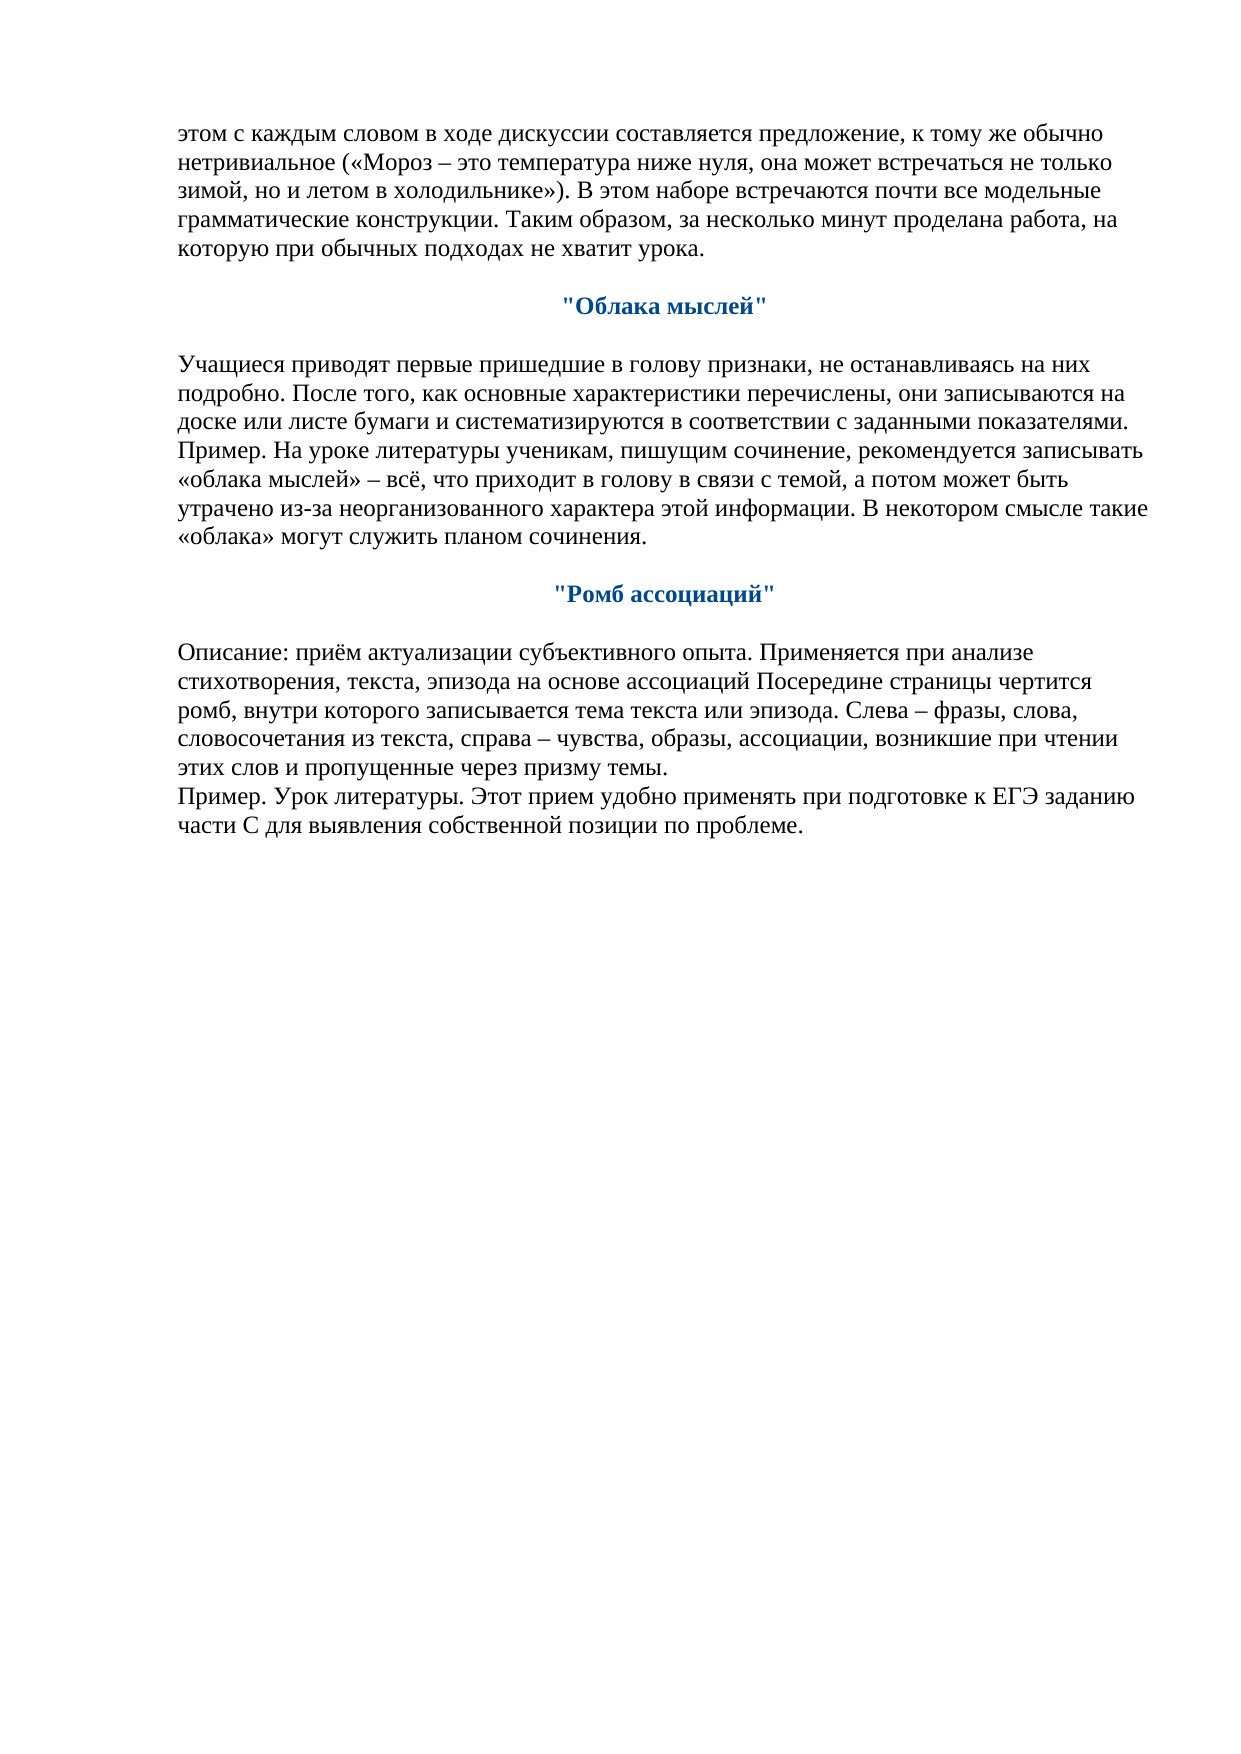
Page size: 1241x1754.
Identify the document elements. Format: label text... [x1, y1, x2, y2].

text "Ромб ассоциаций" [177, 579, 1152, 608]
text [177, 118, 1152, 262]
text Описание: приём актуализации субъективного опыта. Применяется при анализе стихотворения, текста, эпизода на основе ассоциаций Посередине страницы чертится ромб, внутри которого записывается тема текста или эпизода. Слева – фразы, слова, словосочетания из текста, справа – чувства, образы, ассоциации, возникшие при чтении этих слов и пропущенные через призму темы. Пример. Урок литературы. Этот прием удобно применять при подготовке к ЕГЭ заданию части С для выявления собственной позиции по проблеме. [177, 637, 1152, 838]
text "Облака мыслей" [177, 291, 1152, 320]
text Учащиеся приводят первые пришедшие в голову признаки, не останавливаясь на них подробно. После того, как основные характеристики перечислены, они записываются на доске или листе бумаги и систематизируются в соответствии с заданными показателями. Пример. На уроке литературы ученикам, пишущим сочинение, рекомендуется записывать «облака мыслей» – всё, что приходит в голову в связи с темой, а потом может быть утрачено из-за неорганизованного характера этой информации. В некотором смысле такие «облака» могут служить планом сочинения. [177, 349, 1152, 550]
